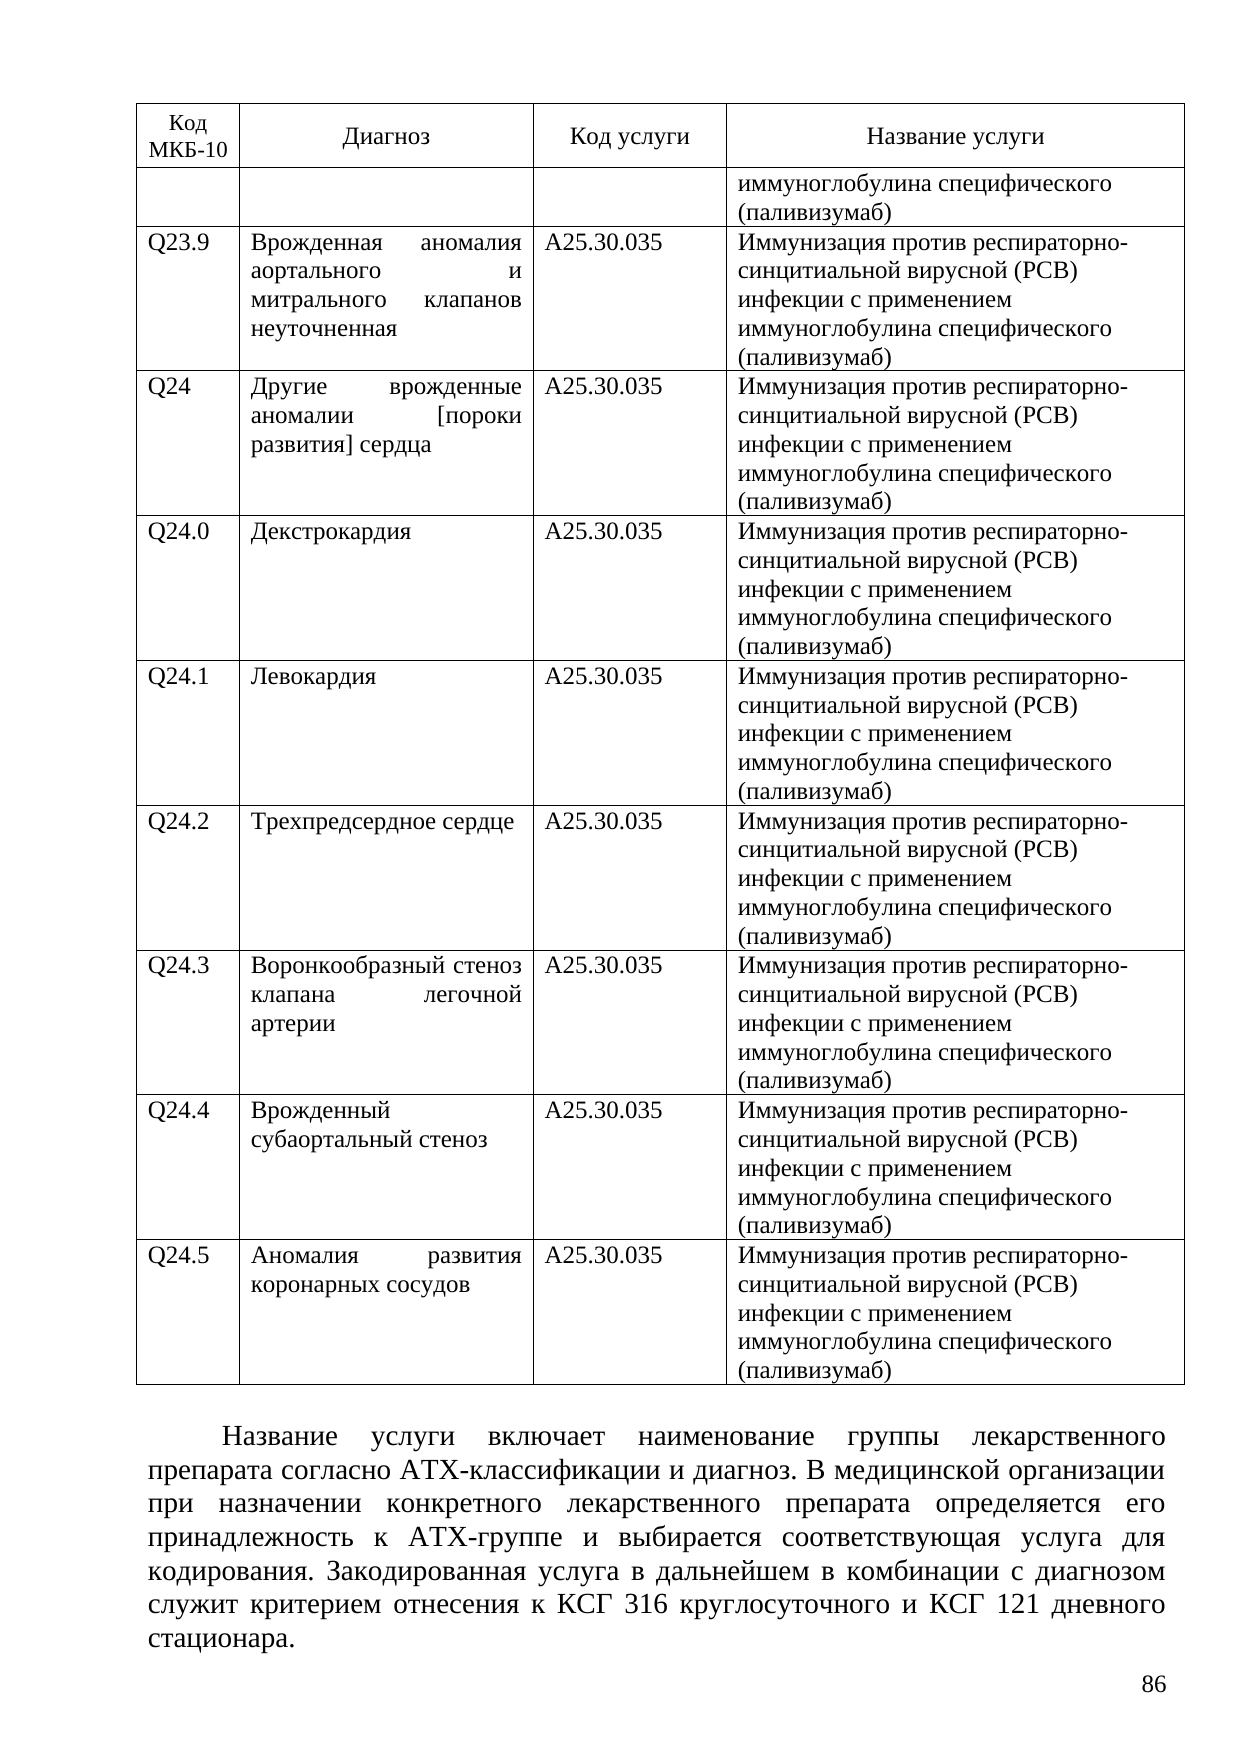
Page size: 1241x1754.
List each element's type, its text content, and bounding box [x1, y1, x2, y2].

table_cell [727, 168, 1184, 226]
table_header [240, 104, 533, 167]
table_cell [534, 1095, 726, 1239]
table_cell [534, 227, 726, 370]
text Название услуги включает наименование группы лекарственного препарата согласно АТХ-классификации и диагноз. В медицинской организации при назначении конкретного лекарственного препарата определяется его принадлежность к АТХ-группе и выбирается соответствующая услуга для кодирования. Закодированная услуга в дальнейшем в комбинации с диагнозом служит критерием отнесения к КСГ 316 круглосуточного и КСГ 121 дневного стационара. [148, 1418, 1166, 1653]
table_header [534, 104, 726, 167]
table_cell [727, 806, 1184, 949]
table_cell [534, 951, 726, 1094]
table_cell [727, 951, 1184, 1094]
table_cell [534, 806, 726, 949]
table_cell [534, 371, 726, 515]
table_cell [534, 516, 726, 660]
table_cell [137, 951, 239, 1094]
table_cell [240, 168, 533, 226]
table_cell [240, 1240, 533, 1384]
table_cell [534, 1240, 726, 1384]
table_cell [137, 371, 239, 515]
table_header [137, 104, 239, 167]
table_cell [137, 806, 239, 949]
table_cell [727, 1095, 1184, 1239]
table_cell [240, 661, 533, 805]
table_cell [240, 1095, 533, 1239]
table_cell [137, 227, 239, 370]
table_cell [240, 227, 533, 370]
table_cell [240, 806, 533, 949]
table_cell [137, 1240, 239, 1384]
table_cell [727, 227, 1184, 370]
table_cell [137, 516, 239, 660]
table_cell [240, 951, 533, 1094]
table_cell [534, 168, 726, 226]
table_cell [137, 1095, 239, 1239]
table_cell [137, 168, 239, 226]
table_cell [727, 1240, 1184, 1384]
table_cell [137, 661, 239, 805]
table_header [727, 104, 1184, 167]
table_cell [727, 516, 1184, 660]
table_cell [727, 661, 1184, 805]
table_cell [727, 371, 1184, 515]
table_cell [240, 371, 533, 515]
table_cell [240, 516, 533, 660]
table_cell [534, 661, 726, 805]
